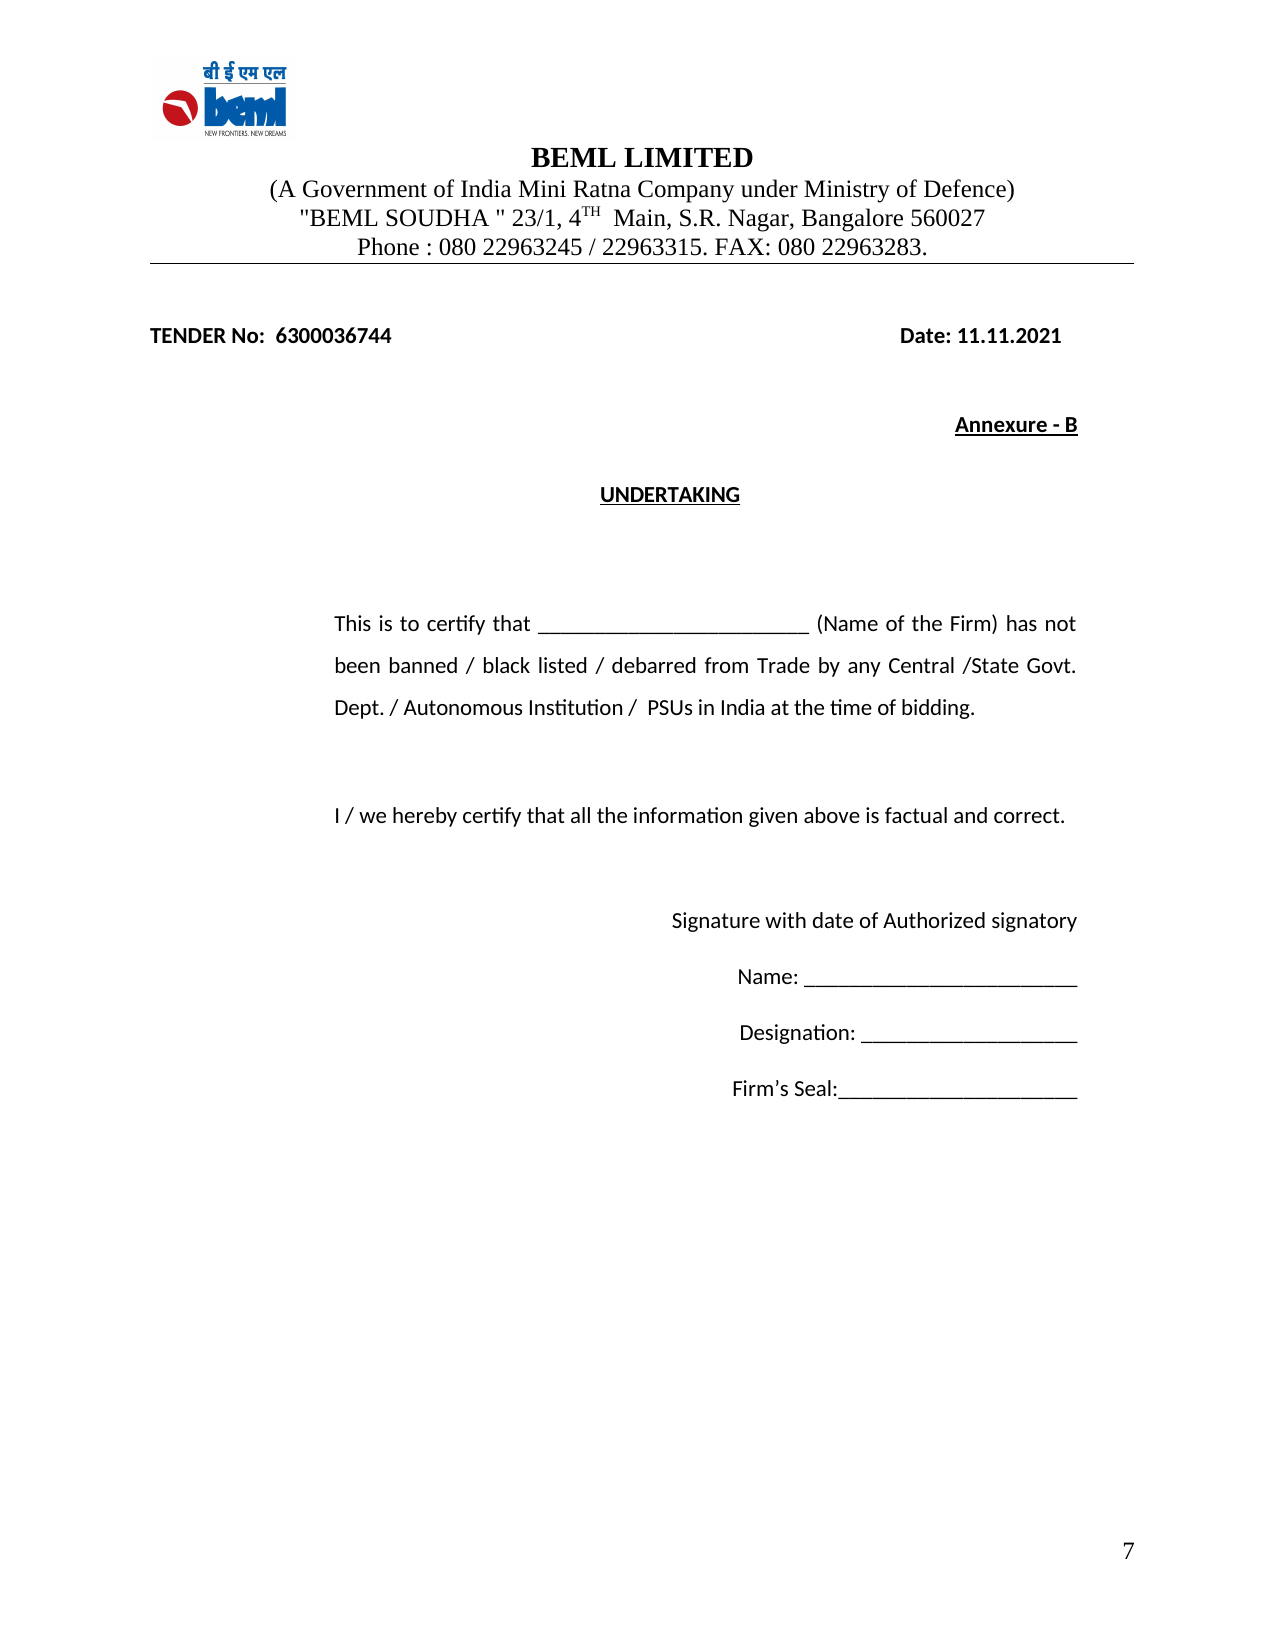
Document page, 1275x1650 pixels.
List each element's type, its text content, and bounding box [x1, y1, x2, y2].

text Firm’s Seal:_____________________ [150, 1074, 1078, 1102]
picture [150, 56, 299, 141]
text Name: ________________________ [150, 962, 1078, 990]
text This is to certify that ________________________ (Name of the Firm) has not been banned / black listed / debarred from Trade by any Central /State Govt. Dept. / Autonomous Institution / PSUs in India at the time of bidding. [334, 609, 1078, 721]
text UNDERTAKING [525, 483, 1078, 507]
text Designation: ___________________ [150, 1018, 1078, 1046]
text TENDER No: 6300036744 Date: 11.11.2021 [150, 321, 1134, 349]
text Annexure - B [337, 410, 1078, 438]
text Signature with date of Authorized signatory [150, 906, 1078, 934]
text I / we hereby certify that all the information given above is factual and correct. [334, 801, 1078, 829]
